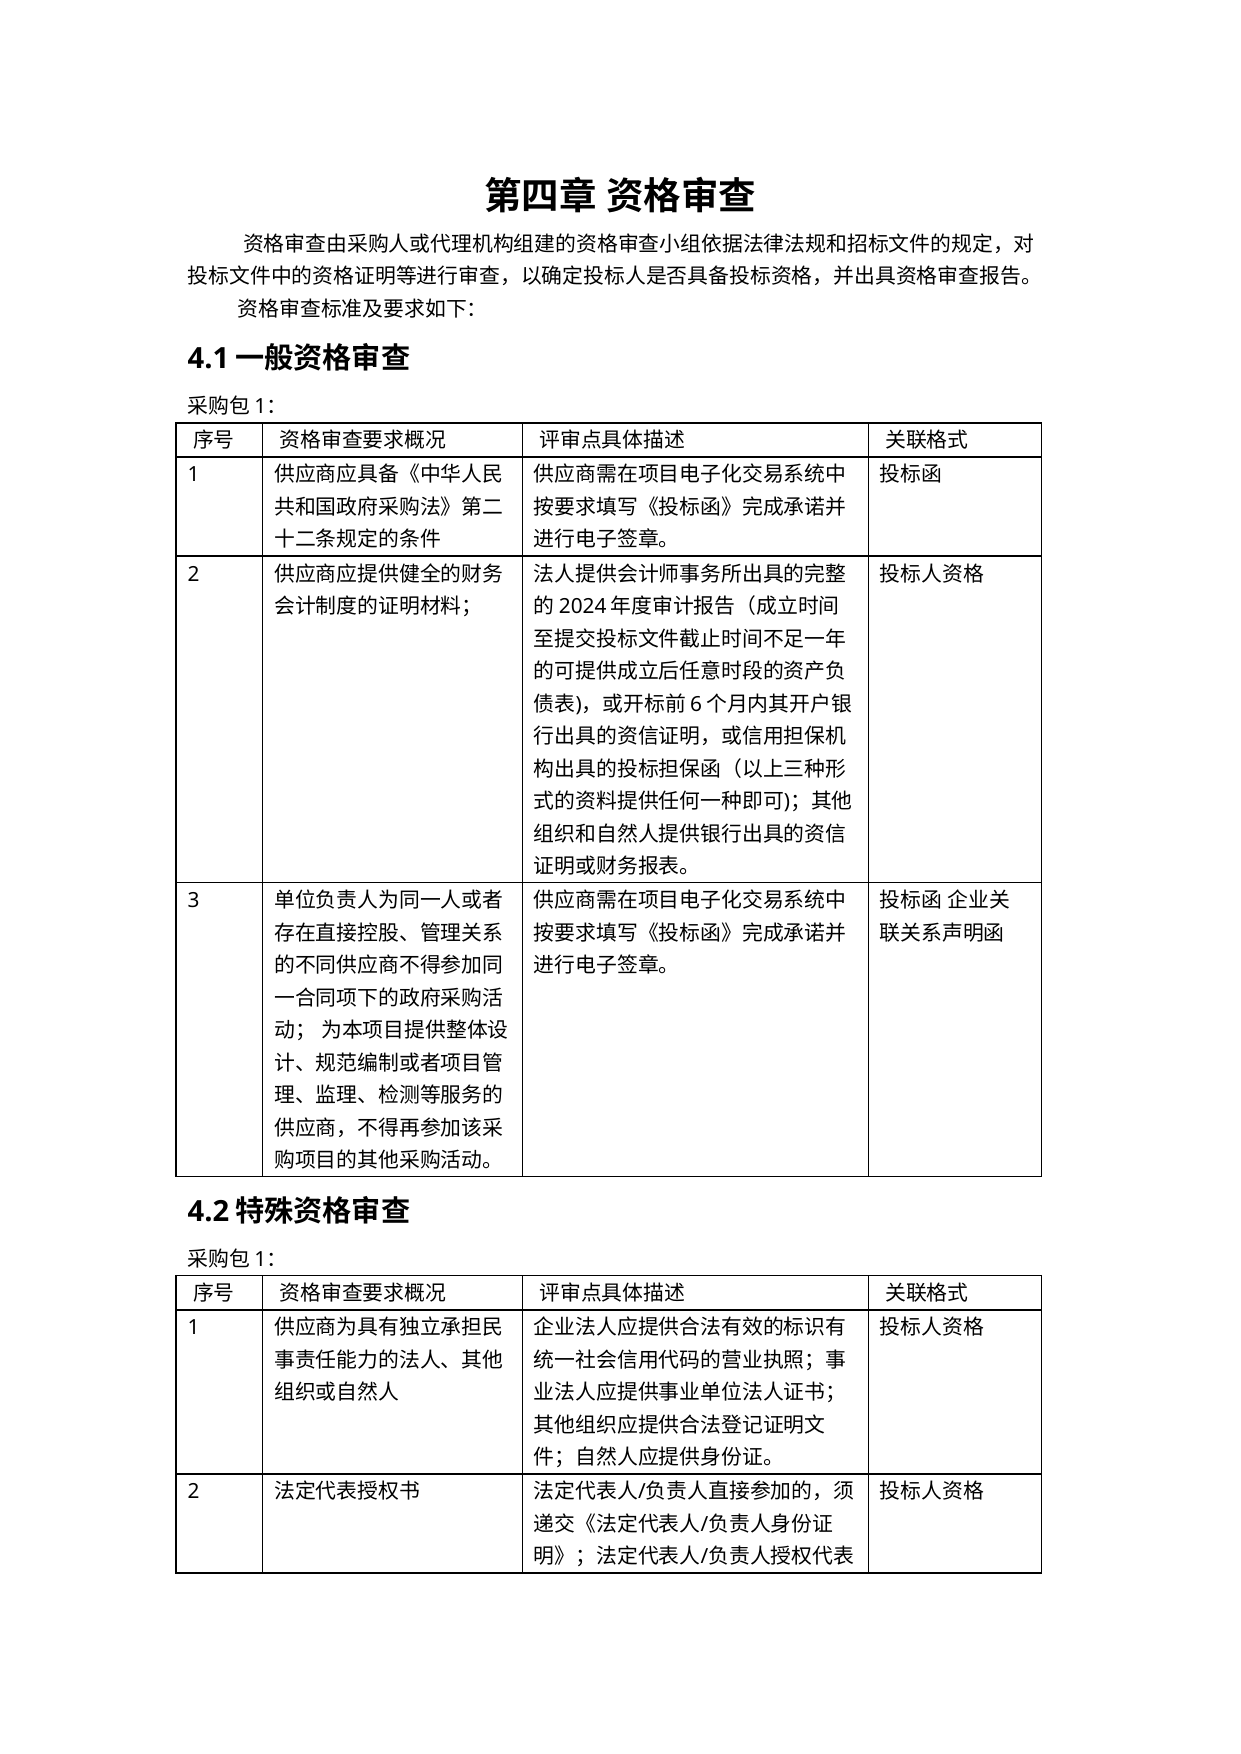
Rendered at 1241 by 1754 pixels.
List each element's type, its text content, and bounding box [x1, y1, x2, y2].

table_header 序号 [177, 1276, 262, 1309]
table_cell 投标人资格 [869, 1475, 1041, 1572]
table_cell 2 [177, 557, 262, 882]
text 第四章 资格审查 [187, 162, 1053, 227]
text 采购包1： [187, 389, 1053, 422]
table_header 评审点具体描述 [523, 1276, 868, 1309]
table_cell 2 [177, 1475, 262, 1572]
table_cell 投标人资格 [869, 1311, 1041, 1473]
text 4.1一般资格审查 [187, 324, 1053, 389]
table_cell 1 [177, 458, 262, 555]
table_cell 供应商为具有独立承担民事责任能力的法人、其他组织或自然人 [263, 1311, 522, 1473]
table_header 关联格式 [869, 424, 1041, 456]
table_cell 单位负责人为同一人或者存在直接控股、管理关系的不同供应商不得参加同一合同项下的政府采购活动； 为本项目提供整体设计、规范编制或者项目管理、监理、检测等服务的供应商，不得再参加该采购项目的其他采购活动。 [263, 883, 522, 1176]
table_header 序号 [177, 424, 262, 456]
table_cell 3 [177, 883, 262, 1176]
table_cell 供应商应提供健全的财务会计制度的证明材料； [263, 557, 522, 882]
table_cell 投标函 [869, 458, 1041, 555]
table_header 资格审查要求概况 [263, 424, 522, 456]
text 资格审查标准及要求如下： [187, 292, 1053, 324]
table_cell 法定代表授权书 [263, 1475, 522, 1572]
table_cell 法人提供会计师事务所出具的完整的2024年度审计报告（成立时间至提交投标文件截止时间不足一年的可提供成立后任意时段的资产负债表)，或开标前6个月内其开户银行出具的资信证明，或信用担保机构出具的投标担保函（以上三种形式的资料提供任何一种即可)；其他组织和自然人提供银行出具的资信证明或财务报表。 [523, 557, 868, 882]
text 4.2特殊资格审查 [187, 1177, 1053, 1242]
table_cell 供应商需在项目电子化交易系统中按要求填写《投标函》完成承诺并进行电子签章。 [523, 458, 868, 555]
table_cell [523, 1475, 868, 1572]
table_cell 企业法人应提供合法有效的标识有统一社会信用代码的营业执照；事业法人应提供事业单位法人证书；其他组织应提供合法登记证明文件；自然人应提供身份证。 [523, 1311, 868, 1473]
table_cell 1 [177, 1311, 262, 1473]
text 资格审查由采购人或代理机构组建的资格审查小组依据法律法规和招标文件的规定，对投标文件中的资格证明等进行审查，以确定投标人是否具备投标资格，并出具资格审查报告。 [187, 227, 1053, 292]
table_header 评审点具体描述 [523, 424, 868, 456]
table_cell 投标函 企业关联关系声明函 [869, 883, 1041, 1176]
table_header 关联格式 [869, 1276, 1041, 1309]
table_cell 投标人资格 [869, 557, 1041, 882]
text 采购包1： [187, 1242, 1053, 1275]
table_cell 供应商应具备《中华人民共和国政府采购法》第二十二条规定的条件 [263, 458, 522, 555]
table_cell 供应商需在项目电子化交易系统中按要求填写《投标函》完成承诺并进行电子签章。 [523, 883, 868, 1176]
table_header 资格审查要求概况 [263, 1276, 522, 1309]
